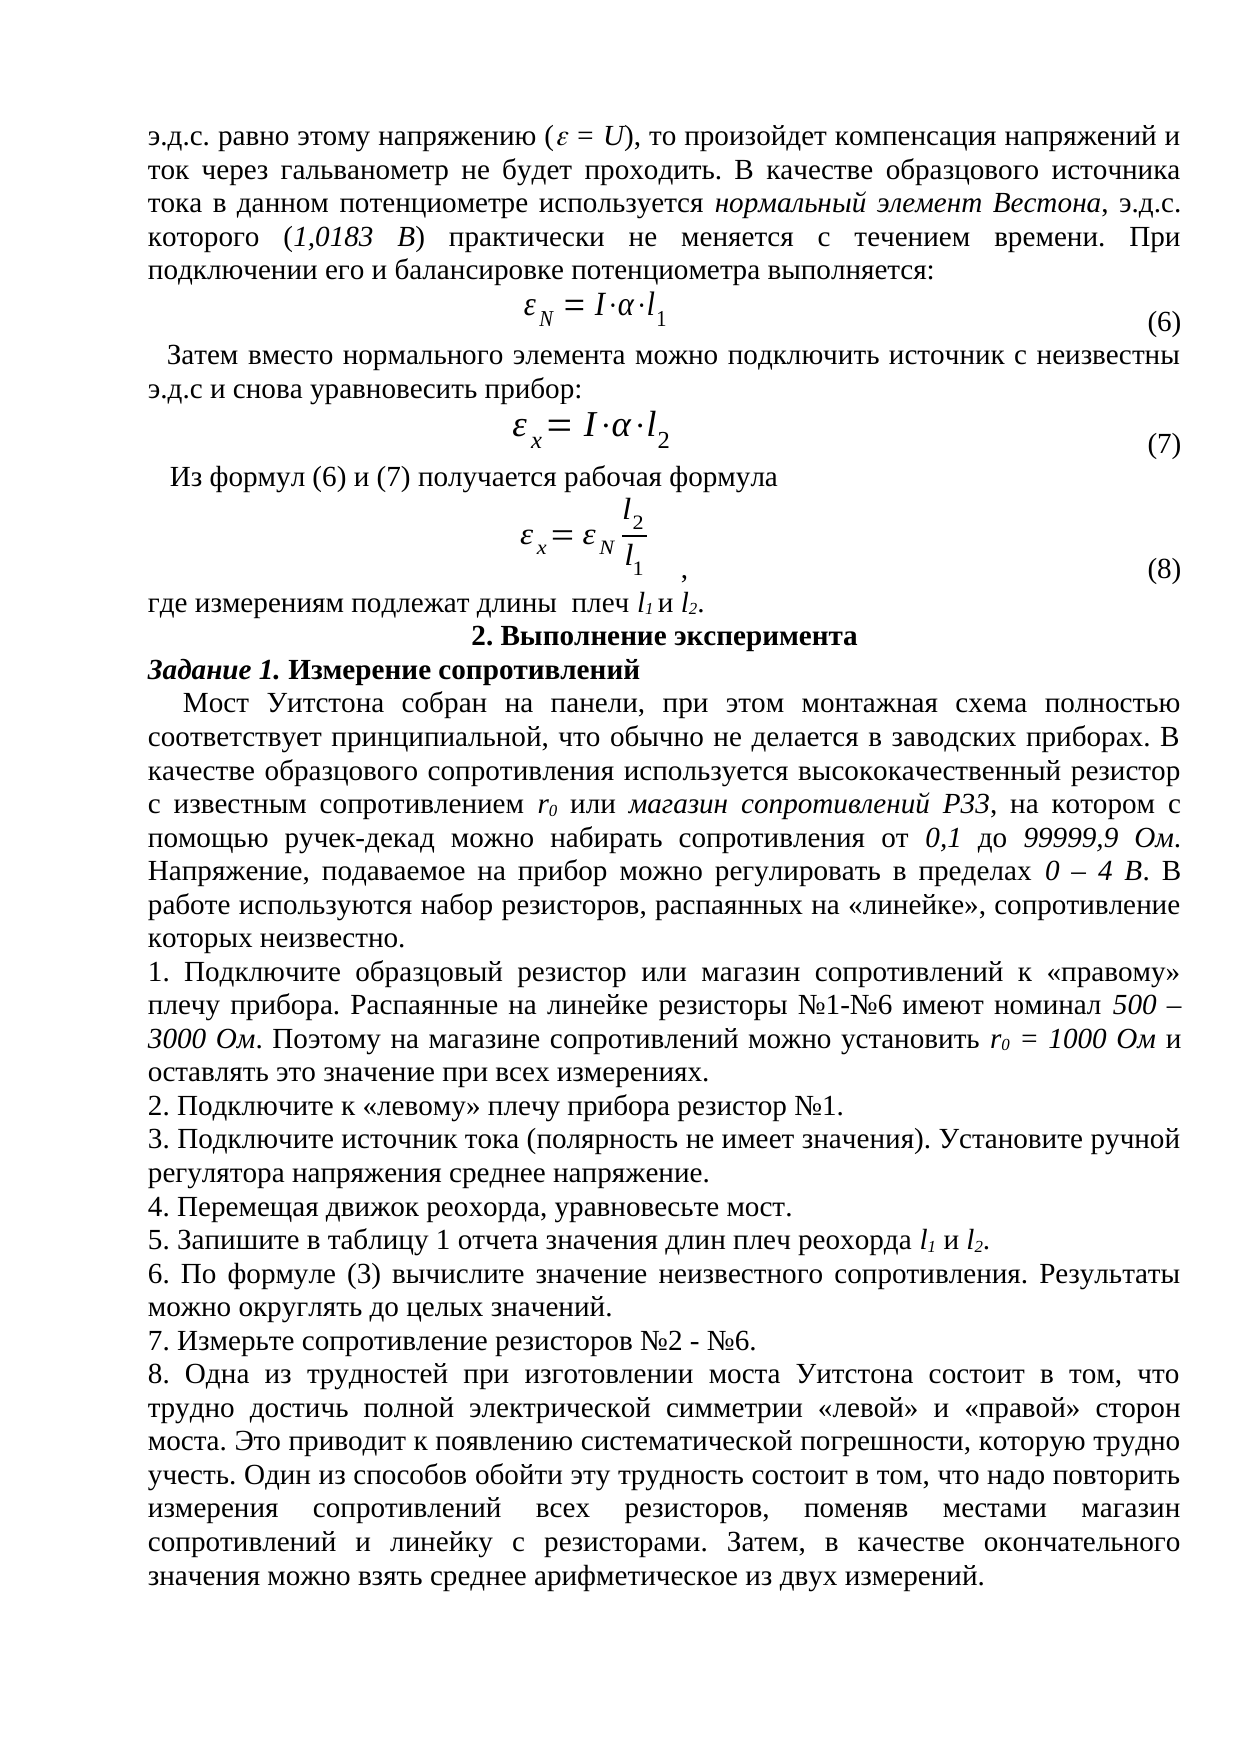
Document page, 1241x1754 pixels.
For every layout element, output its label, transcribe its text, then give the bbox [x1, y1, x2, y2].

text Задание 1. Измерение сопротивлений [148, 652, 1181, 686]
text Затем вместо нормального элемента можно подключить источник с неизвестны э.д.с и снова уравновесить прибор: [148, 337, 1181, 404]
text 5. Запишите в таблицу 1 отчета значения длин плеч реохорда l1 и l2. [148, 1222, 1181, 1256]
subtitle 2. Выполнение эксперимента [148, 618, 1181, 652]
text 6. По формуле (3) вычислите значение неизвестного сопротивления. Результаты можно округлять до целых значений. [148, 1256, 1181, 1323]
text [148, 118, 1181, 286]
text Из формул (6) и (7) получается рабочая формула [148, 459, 1181, 493]
text 3. Подключите источник тока (полярность не имеет значения). Установите ручной регулятора напряжения среднее напряжение. [148, 1122, 1181, 1189]
text , (8) [148, 493, 1181, 585]
text где измерениям подлежат длины плеч l1 и l2. [148, 585, 1181, 618]
text 1. Подключите образцовый резистор или магазин сопротивлений к «правому» плечу прибора. Распаянные на линейке резисторы №1-№6 имеют номинал 500 – 3000 Ом. Поэтому на магазине сопротивлений можно установить r0 = 1000 Ом и оставлять это значение при всех измерениях. [148, 954, 1181, 1088]
text 8. Одна из трудностей при изготовлении моста Уитстона состоит в том, что трудно достичь полной электрической симметрии «левой» и «правой» сторон моста. Это приводит к появлению систематической погрешности, которую трудно учесть. Один из способов обойти эту трудность состоит в том, что надо повторить измерения сопротивлений всех резисторов, поменяв местами магазин сопротивлений и линейку с резисторами. Затем, в качестве окончательного значения можно взять среднее арифметическое из двух измерений. [148, 1356, 1181, 1591]
text 4. Перемещая движок реохорда, уравновесьте мост. [148, 1189, 1181, 1222]
text 7. Измерьте сопротивление резисторов №2 - №6. [148, 1323, 1181, 1356]
text (7) [148, 404, 1181, 459]
text Мост Уитстона собран на панели, при этом монтажная схема полностью соответствует принципиальной, что обычно не делается в заводских приборах. В качестве образцового сопротивления используется высококачественный резистор с известным сопротивлением r0 или магазин сопротивлений Р33, на котором с помощью ручек-декад можно набирать сопротивления от 0,1 до 99999,9 Ом. Напряжение, подаваемое на прибор можно регулировать в пределах 0 – 4 В. В работе используются набор резисторов, распаянных на «линейке», сопротивление которых неизвестно. [148, 686, 1181, 954]
text (6) [148, 286, 1181, 337]
text 2. Подключите к «левому» плечу прибора резистор №1. [148, 1088, 1181, 1122]
